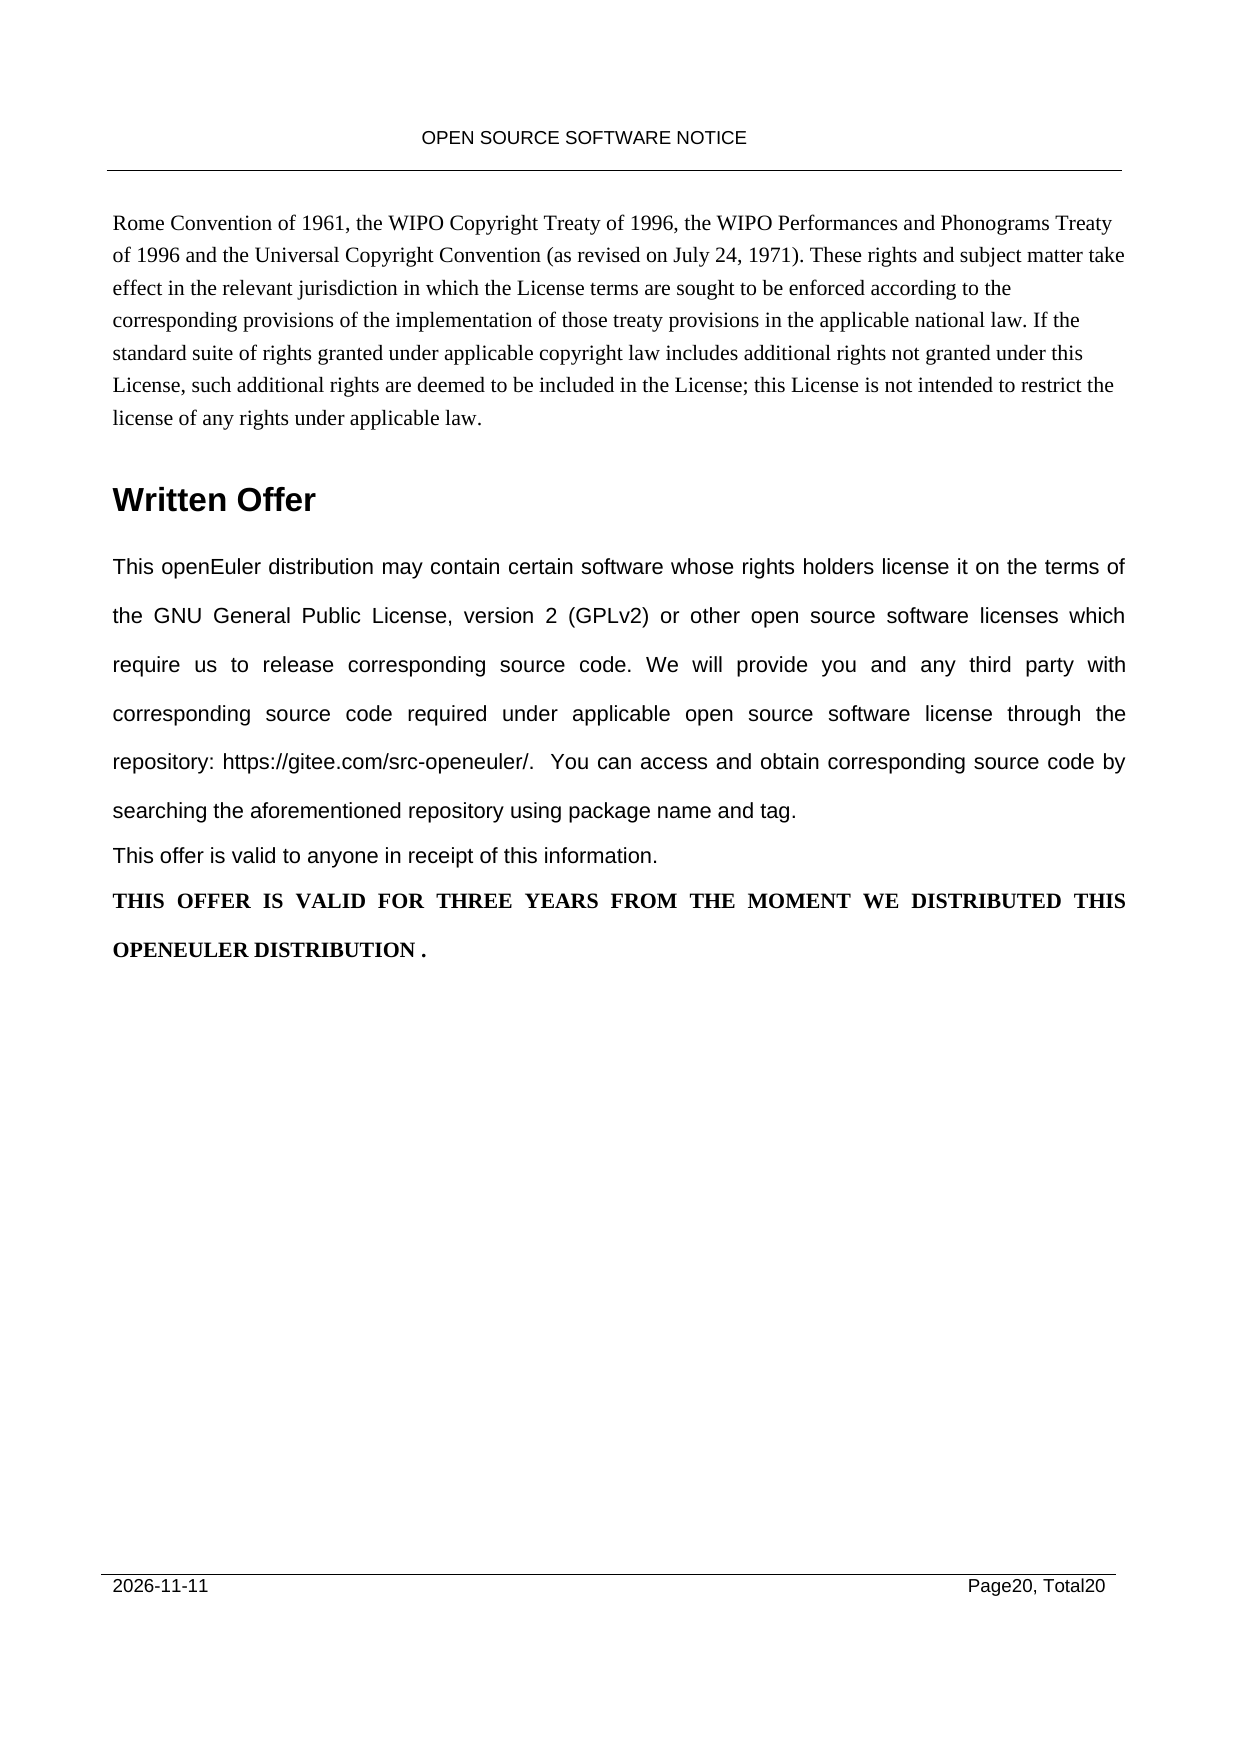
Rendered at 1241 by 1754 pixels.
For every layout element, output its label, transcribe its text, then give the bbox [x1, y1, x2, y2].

text This offer is valid to anyone in receipt of this information. [112, 839, 1128, 872]
text THIS OFFER IS VALID FOR THREE YEARS FROM THE MOMENT WE DISTRIBUTED THIS OPENEULER DISTRIBUTION . [112, 884, 1128, 966]
text Written Offer [112, 466, 1128, 531]
text This openEuler distribution may contain certain software whose rights holders license it on the terms of the GNU General Public License, version 2 (GPLv2) or other open source software licenses which require us to release corresponding source code. We will provide you and any third party with corresponding source code required under applicable open source software license through the repository: https://gitee.com/src-openeuler/. You can access and obtain corresponding source code by searching the aforementioned repository using package name and tag. [112, 551, 1128, 827]
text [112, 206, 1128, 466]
